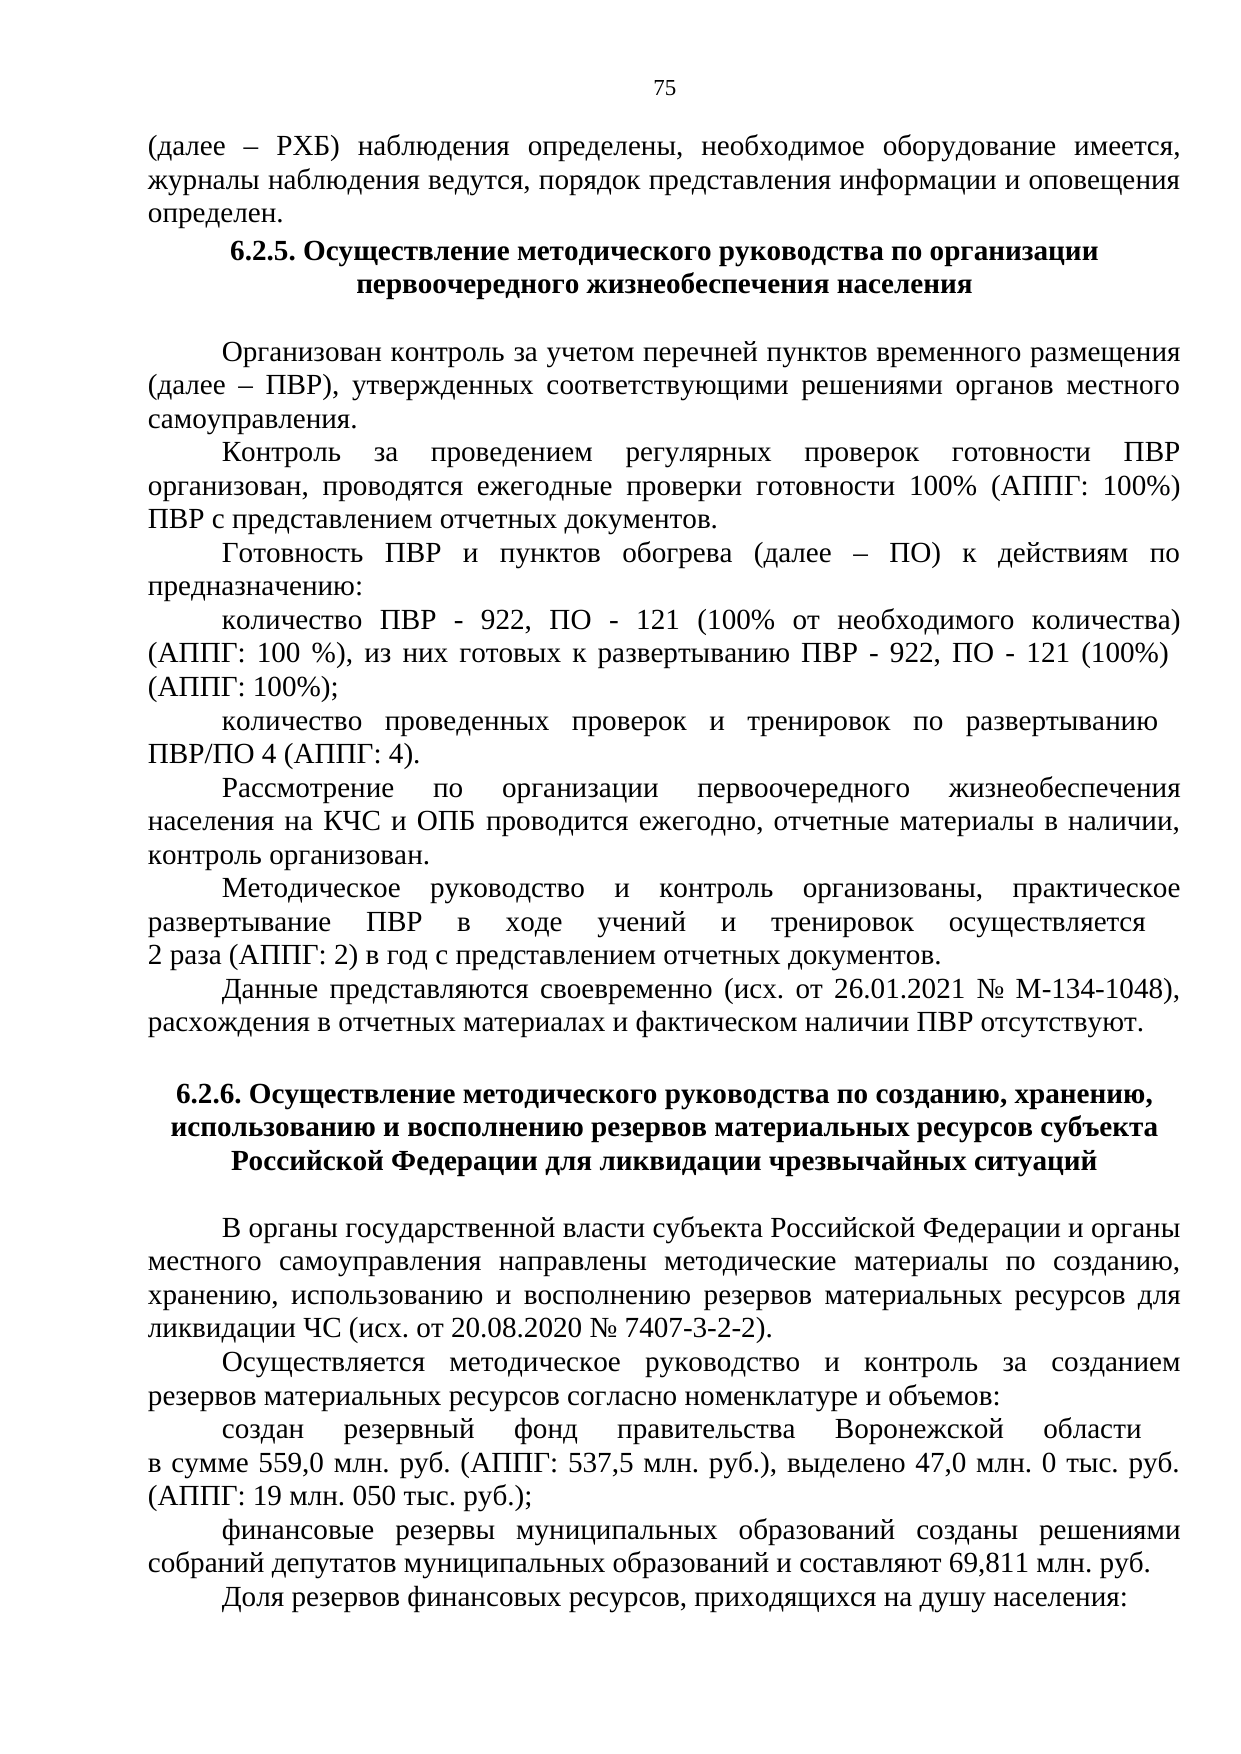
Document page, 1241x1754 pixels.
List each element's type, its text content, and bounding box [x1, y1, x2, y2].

subtitle 6.2.5. Осуществление методического руководства по организации первоочередного жизнеобеспечения населения [148, 233, 1181, 300]
text финансовые резервы муниципальных образований созданы решениями собраний депутатов муниципальных образований и составляют 69,811 млн. руб. [148, 1512, 1181, 1579]
text Рассмотрение по организации первоочередного жизнеобеспечения населения на КЧС и ОПБ проводится ежегодно, отчетные материалы в наличии, контроль организован. [148, 770, 1181, 870]
text создан резервный фонд правительства Воронежской области в сумме 559,0 млн. руб. (АППГ: 537,5 млн. руб.), выделено 47,0 млн. 0 тыс. руб. (АППГ: 19 млн. 050 тыс. руб.); [148, 1411, 1181, 1512]
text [148, 128, 1181, 229]
text Готовность ПВР и пунктов обогрева (далее – ПО) к действиям по предназначению: [148, 535, 1181, 602]
subtitle 6.2.6. Осуществление методического руководства по созданию, хранению, использованию и восполнению резервов материальных ресурсов субъекта Российской Федерации для ликвидации чрезвычайных ситуаций [148, 1076, 1181, 1176]
text количество проведенных проверок и тренировок по развертыванию ПВР/ПО 4 (АППГ: 4). [148, 703, 1181, 770]
text Данные представляются своевременно (исх. от 26.01.2021 № М-134-1048), расхождения в отчетных материалах и фактическом наличии ПВР отсутствуют. [148, 971, 1181, 1038]
text Осуществляется методическое руководство и контроль за созданием резервов материальных ресурсов согласно номенклатуре и объемов: [148, 1344, 1181, 1411]
text Контроль за проведением регулярных проверок готовности ПВР организован, проводятся ежегодные проверки готовности 100% (АППГ: 100%) ПВР с представлением отчетных документов. [148, 434, 1181, 535]
text Организован контроль за учетом перечней пунктов временного размещения (далее – ПВР), утвержденных соответствующими решениями органов местного самоуправления. [148, 334, 1181, 434]
text Доля резервов финансовых ресурсов, приходящихся на душу населения: [148, 1579, 1181, 1612]
text В органы государственной власти субъекта Российской Федерации и органы местного самоуправления направлены методические материалы по созданию, хранению, использованию и восполнению резервов материальных ресурсов для ликвидации ЧС (исх. от 20.08.2020 № 7407-3-2-2). [148, 1210, 1181, 1344]
text Методическое руководство и контроль организованы, практическое развертывание ПВР в ходе учений и тренировок осуществляется 2 раза (АППГ: 2) в год с представлением отчетных документов. [148, 870, 1181, 971]
text количество ПВР - 922, ПО - 121 (100% от необходимого количества) (АППГ: 100 %), из них готовых к развертыванию ПВР - 922, ПО - 121 (100%) (АППГ: 100%); [148, 602, 1181, 703]
